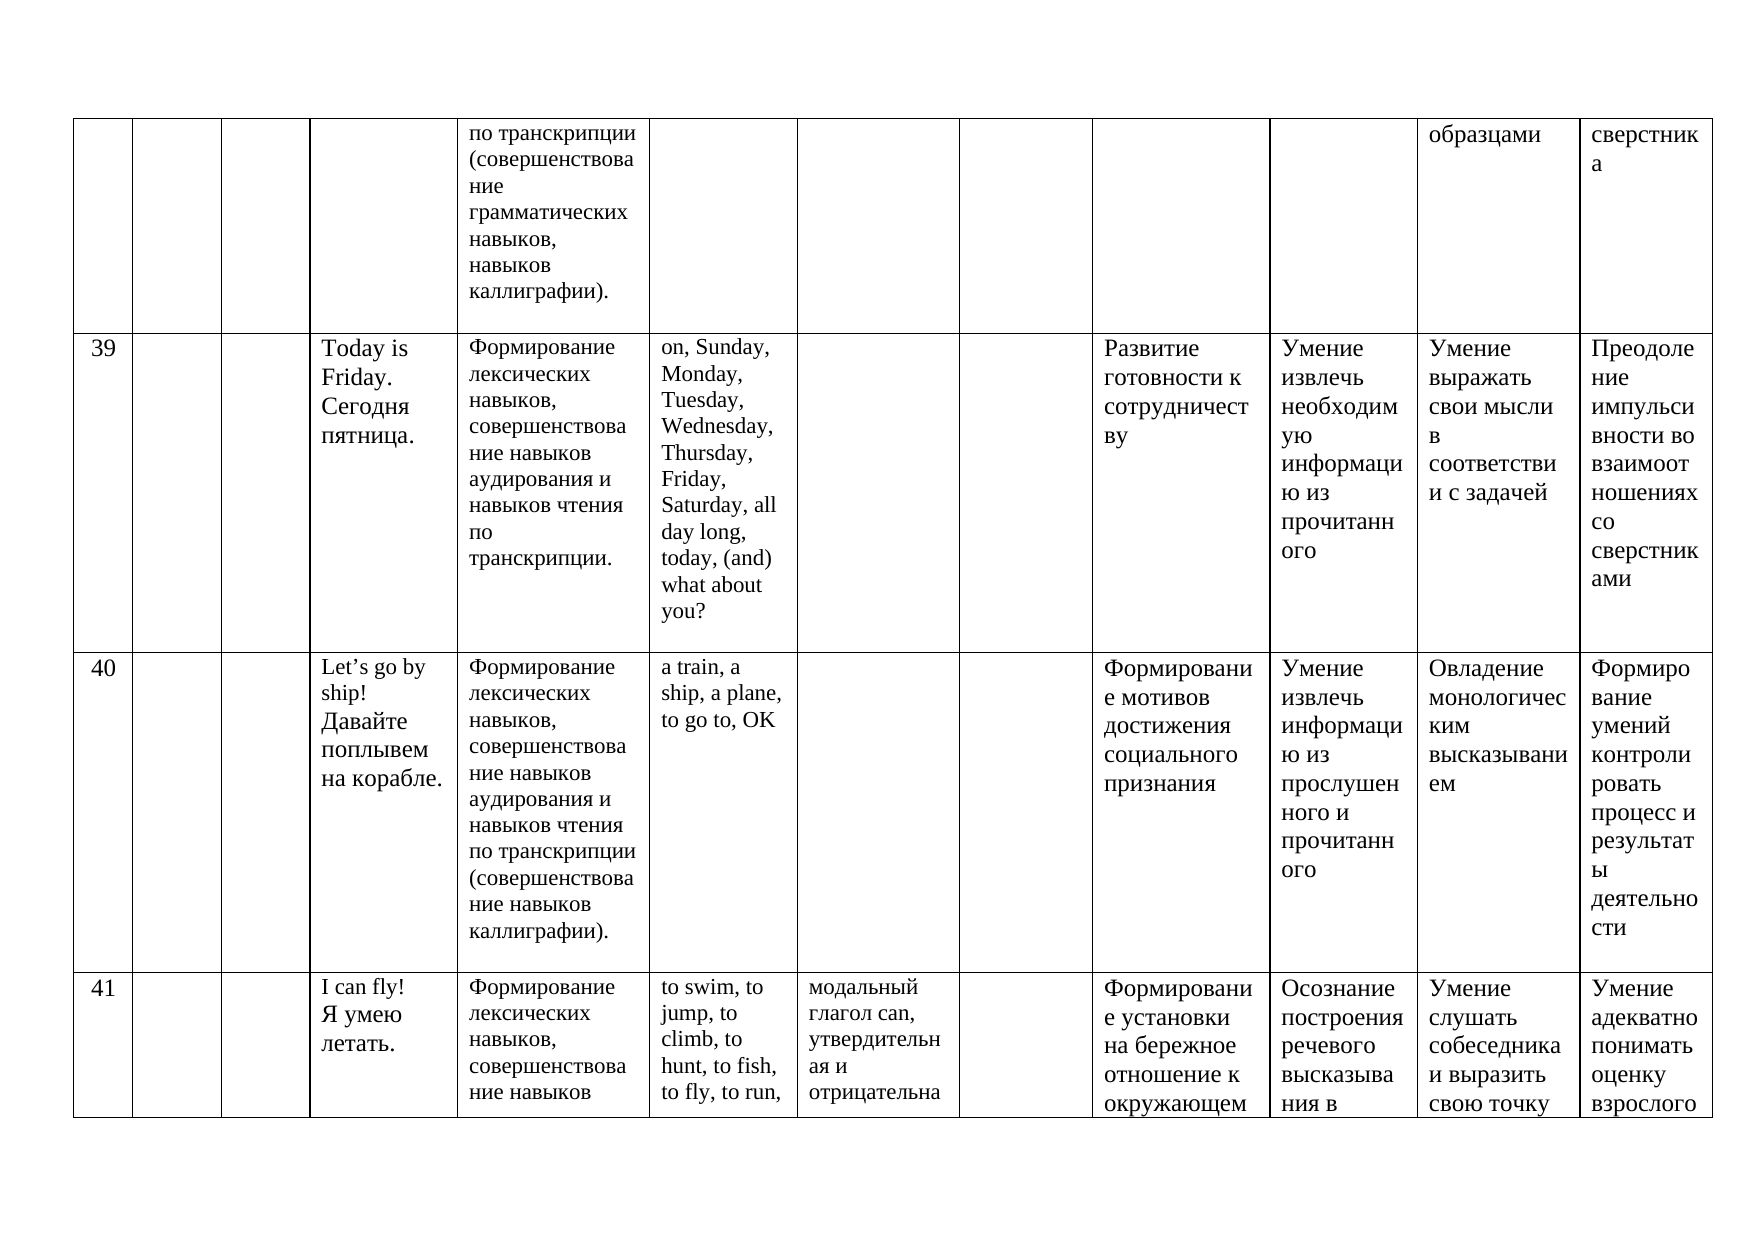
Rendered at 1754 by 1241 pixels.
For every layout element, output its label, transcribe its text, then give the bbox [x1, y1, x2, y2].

table_cell [798, 334, 959, 652]
table_cell Формирование умений контролировать процесс и результаты деятельности [1581, 653, 1712, 972]
table_cell 39 [74, 334, 132, 652]
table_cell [458, 119, 649, 332]
table_cell Умение извлечь информацию из прослушенного и прочитанного [1271, 653, 1417, 972]
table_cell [458, 973, 649, 1117]
table_cell [133, 334, 221, 652]
table_cell [222, 334, 309, 652]
table_cell [222, 653, 309, 972]
table_cell [133, 653, 221, 972]
table_cell [960, 653, 1092, 972]
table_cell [1271, 119, 1417, 332]
table_cell Формирование мотивов достижения социального признания [1093, 653, 1269, 972]
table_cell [311, 119, 457, 332]
table_cell [798, 653, 959, 972]
table_cell Умение извлечь необходимую информацию из прочитанного [1271, 334, 1417, 652]
table_cell Овладение монологическим высказыванием [1418, 653, 1579, 972]
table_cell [798, 973, 959, 1117]
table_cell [1093, 119, 1269, 332]
table_cell 38 [74, 119, 132, 332]
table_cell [1271, 973, 1417, 1117]
table_cell 40 [74, 653, 132, 972]
table_cell Today is Friday. Сегодня пятница. [311, 334, 457, 652]
table_cell 41 [74, 973, 132, 1117]
table_cell [133, 973, 221, 1117]
table_cell Преодоление импульсивности во взаимоотношениях со сверстниками [1581, 334, 1712, 652]
table_cell [222, 973, 309, 1117]
table_cell [133, 119, 221, 332]
table_cell [960, 973, 1092, 1117]
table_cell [1581, 973, 1712, 1117]
table_cell Умение выражать свои мысли в соответствии с задачей [1418, 334, 1579, 652]
table_cell [960, 119, 1092, 332]
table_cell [1093, 973, 1269, 1117]
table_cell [650, 973, 797, 1117]
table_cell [650, 119, 797, 332]
table_cell Формирование лексических навыков, совершенствование навыков аудирования и навыков чтения по транскрипции. [458, 334, 649, 652]
table_cell Let’s go by ship! Давайте поплывем на корабле. [311, 653, 457, 972]
table_cell on, Sunday, Monday, Tuesday, Wednesday, Thursday, Friday, Saturday, all day long, today, (and) what about you? [650, 334, 797, 652]
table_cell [311, 973, 457, 1117]
table_cell a train, a ship, a plane, to go to, OK [650, 653, 797, 972]
table_cell Формирование лексических навыков, совершенствование навыков аудирования и навыков чтения по транскрипции (совершенствование навыков каллиграфии). [458, 653, 649, 972]
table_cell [1418, 973, 1579, 1117]
table_cell [960, 334, 1092, 652]
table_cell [1581, 119, 1712, 332]
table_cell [1418, 119, 1579, 332]
table_cell [798, 119, 959, 332]
table_cell [222, 119, 309, 332]
table_cell Развитие готовности к сотрудничеству [1093, 334, 1269, 652]
